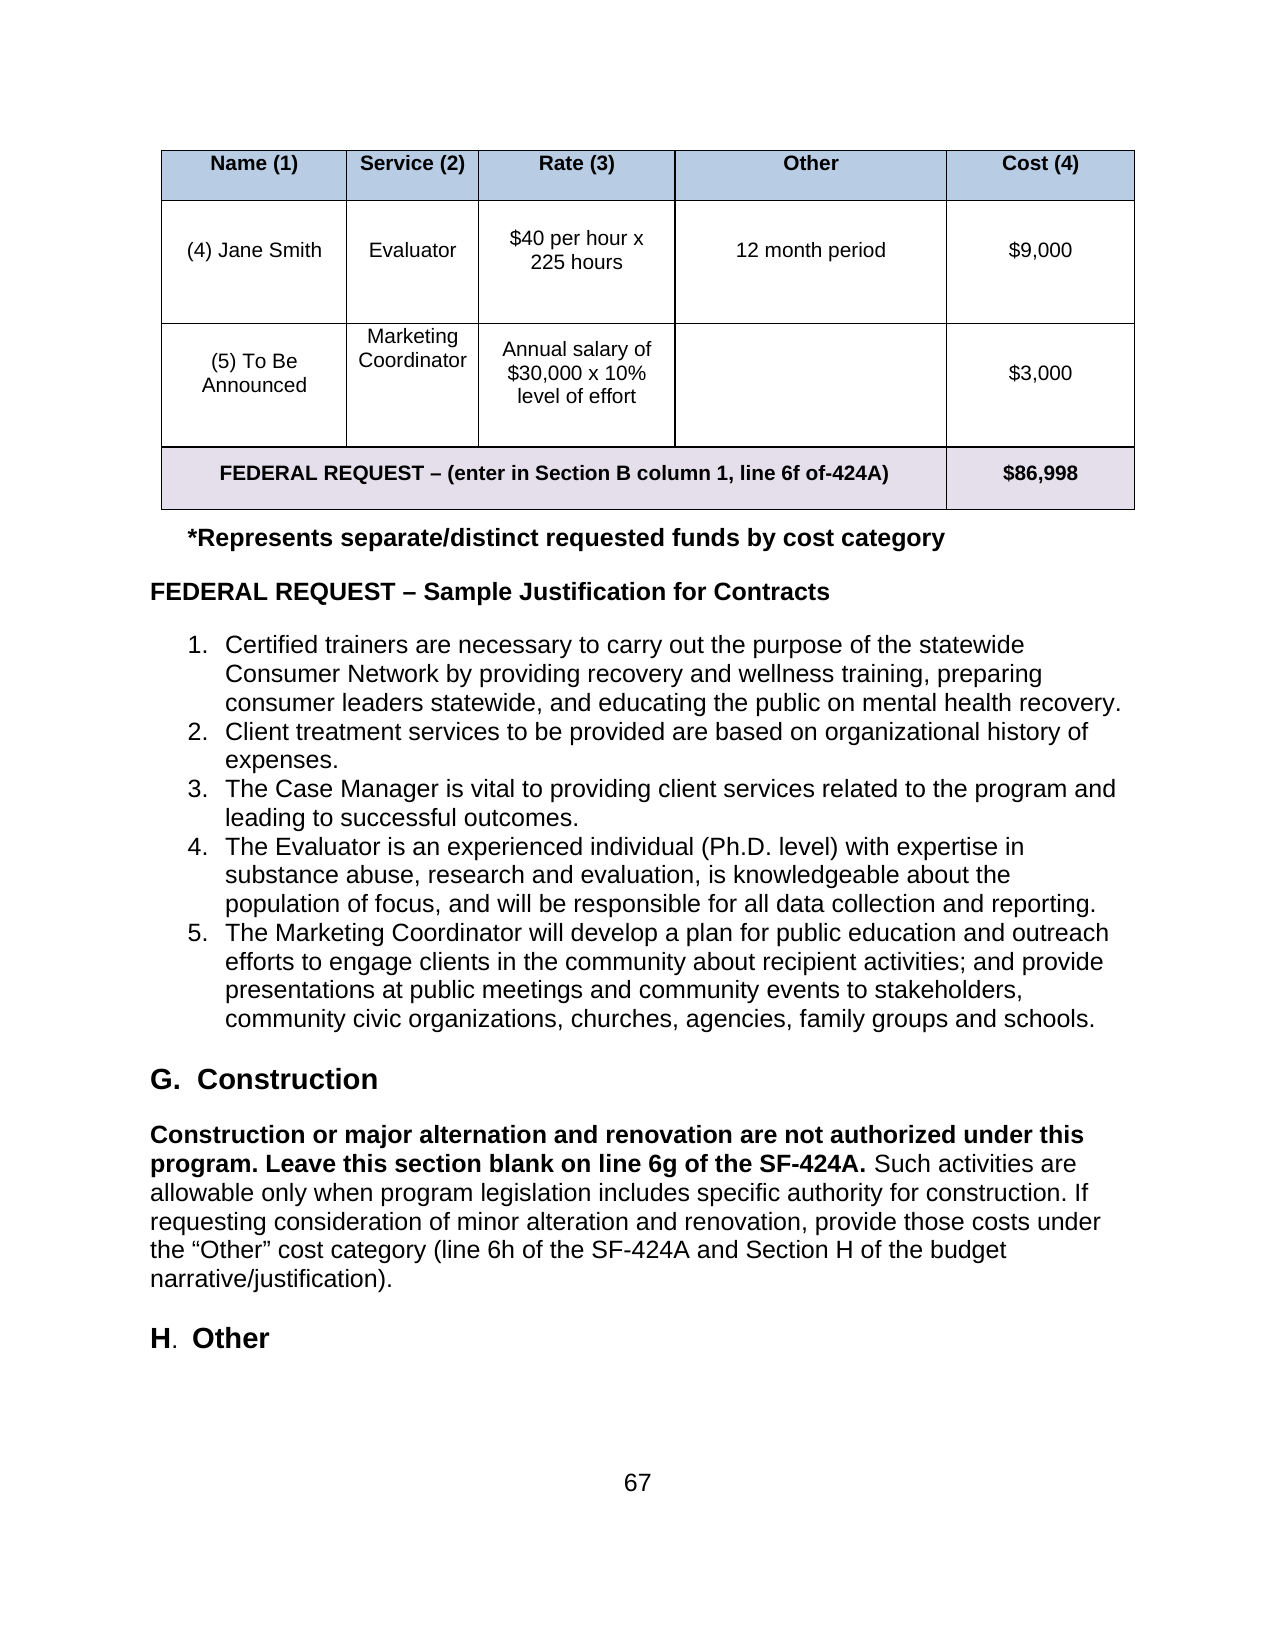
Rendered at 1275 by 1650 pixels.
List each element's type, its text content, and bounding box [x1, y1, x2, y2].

table_cell Annual salary of $30,000 x 10% level of effort [479, 324, 674, 446]
list Certified trainers are necessary to carry out the purpose of the statewide Consumer Network by providing recovery and wellness training, preparing consumer leaders statewide, and educating the public on mental health recovery. [187, 630, 1125, 717]
table_header Cost (4) [947, 151, 1134, 200]
table_cell Evaluator [347, 201, 478, 323]
list The Marketing Coordinator will develop a plan for public education and outreach efforts to engage clients in the community about recipient activities; and provide presentations at public meetings and community events to stakeholders, community civic organizations, churches, agencies, family groups and schools. [187, 918, 1125, 1062]
table_cell (4) Jane Smith [162, 201, 346, 323]
list The Case Manager is vital to providing client services related to the program and leading to successful outcomes. [187, 774, 1125, 832]
table_header Rate (3) [479, 151, 674, 200]
table_cell $40 per hour x 225 hours [479, 201, 674, 323]
table_header FEDERAL REQUEST – (enter in Section B column 1, line 6f of-424A) [162, 448, 946, 509]
text Construction or major alternation and renovation are not authorized under this program. Leave this section blank on line 6g of the SF-424A. Such activities are allowable only when program legislation includes specific authority for construction. If requesting consideration of minor alteration and renovation, provide those costs under the “Other” cost category (line 6h of the SF-424A and Section H of the budget narrative/justification). [150, 1120, 1125, 1293]
list The Evaluator is an experienced individual (Ph.D. level) with expertise in substance abuse, research and evaluation, is knowledgeable about the population of focus, and will be responsible for all data collection and reporting. [187, 832, 1125, 918]
list Client treatment services to be provided are based on organizational history of expenses. [187, 717, 1125, 774]
text FEDERAL REQUEST – Sample Justification for Contracts [150, 577, 1125, 605]
table_cell $3,000 [947, 324, 1134, 446]
text G. Construction [150, 1062, 1125, 1095]
text *Represents separate/distinct requested funds by cost category [187, 523, 1125, 552]
table_header Service (2) [347, 151, 478, 200]
table_cell Marketing Coordinator [347, 324, 478, 446]
table_cell 12 month period [676, 201, 946, 323]
table_header $86,998 [947, 448, 1134, 509]
text H. Other [150, 1321, 1125, 1355]
table_header Name (1) [162, 151, 346, 200]
table_cell [676, 324, 946, 446]
table_cell (5) To Be Announced [162, 324, 346, 446]
table_header Other [676, 151, 946, 200]
table_cell $9,000 [947, 201, 1134, 323]
